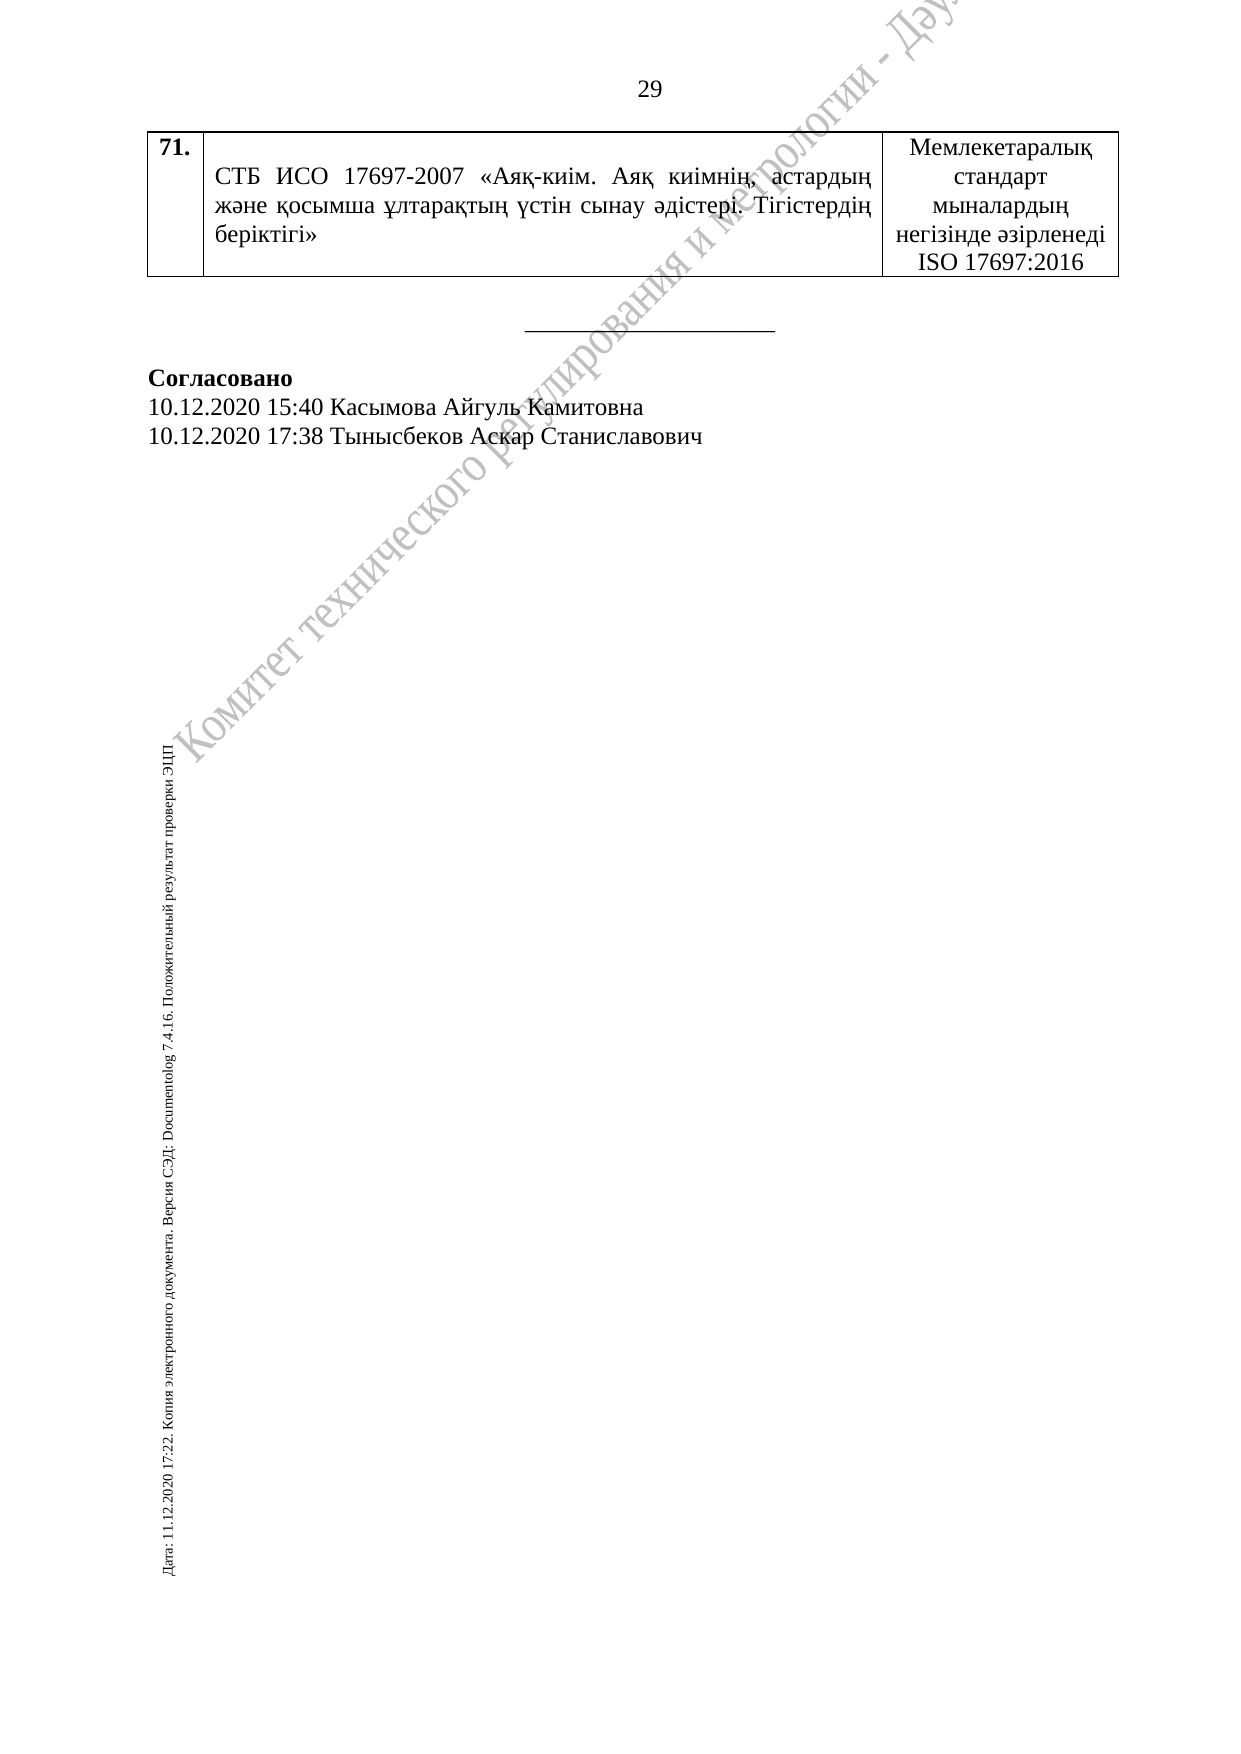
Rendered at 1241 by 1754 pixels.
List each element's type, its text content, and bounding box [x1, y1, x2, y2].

table_cell СТБ ИСО 17697-2007 «Аяқ-киім. Аяқ киімнің, астардың және қосымша ұлтарақтың үстін сынау әдістері. Тігістердің беріктігі» [204, 133, 882, 276]
table_cell Мемлекетаралық стандарт мыналардың негізінде әзірленеді ISO 17697:2016 [883, 133, 1118, 276]
text 10.12.2020 17:38 Тынысбеков Аскар Станиславович [148, 421, 1152, 450]
text 10.12.2020 15:40 Касымова Айгуль Камитовна [148, 392, 1152, 421]
table_cell [148, 133, 203, 276]
text Согласовано [148, 363, 1152, 392]
text ____________________ [148, 306, 1152, 335]
